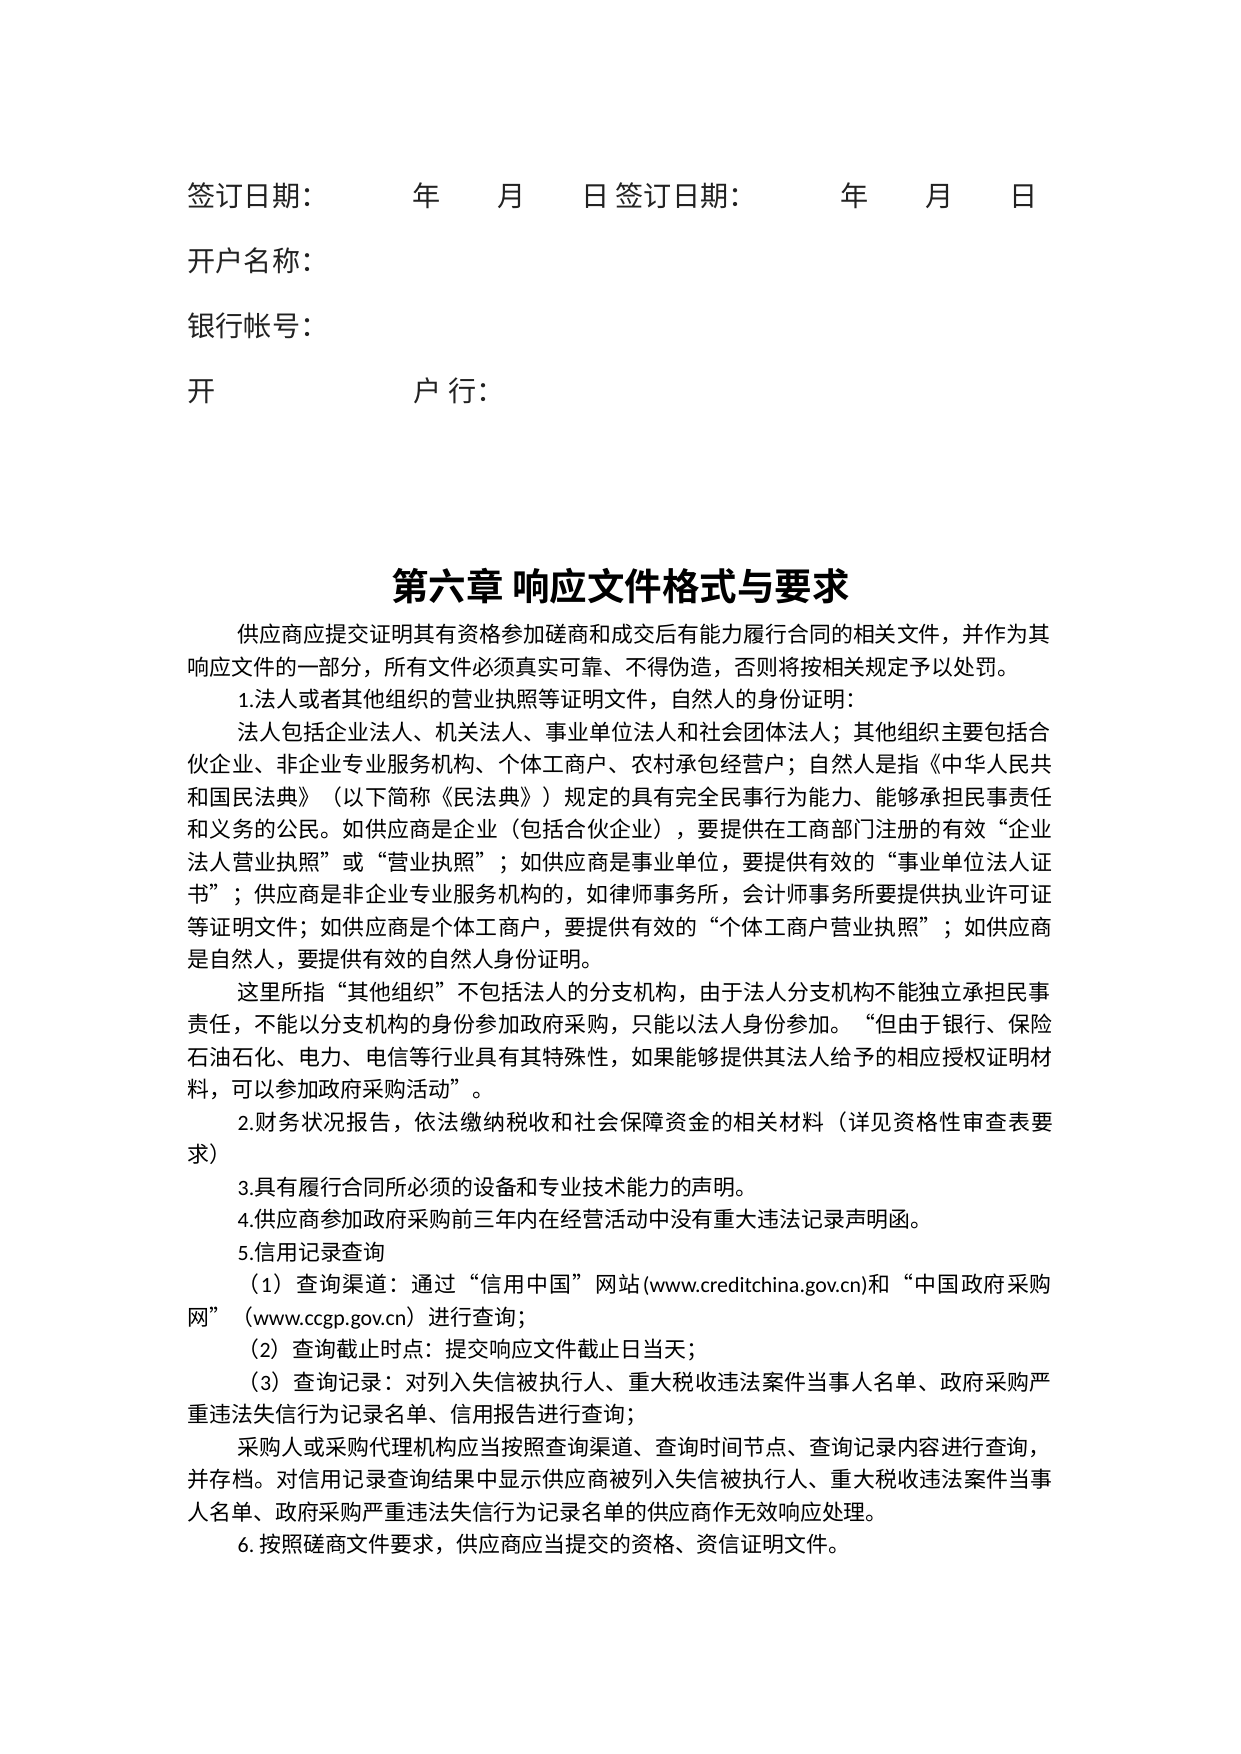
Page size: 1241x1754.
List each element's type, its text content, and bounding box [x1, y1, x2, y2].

text 开户名称： [187, 227, 1053, 292]
text 3.具有履行合同所必须的设备和专业技术能力的声明。 [187, 1169, 1053, 1202]
text 开 户 行： [187, 357, 1053, 422]
text 采购人或采购代理机构应当按照查询渠道、查询时间节点、查询记录内容进行查询，并存档。对信用记录查询结果中显示供应商被列入失信被执行人、重大税收违法案件当事人名单、政府采购严重违法失信行为记录名单的供应商作无效响应处理。 [187, 1429, 1053, 1527]
text 供应商应提交证明其有资格参加磋商和成交后有能力履行合同的相关文件，并作为其响应文件的一部分，所有文件必须真实可靠、不得伪造，否则将按相关规定予以处罚。 [187, 617, 1053, 682]
text 第六章 响应文件格式与要求 [187, 552, 1053, 617]
text 1.法人或者其他组织的营业执照等证明文件，自然人的身份证明： [187, 682, 1053, 714]
text 签订日期： 年 月 日 签订日期： 年 月 日 [187, 162, 1053, 227]
text 6. 按照磋商文件要求，供应商应当提交的资格、资信证明文件。 [187, 1527, 1053, 1559]
text （1）查询渠道：通过“信用中国”网站(www.creditchina.gov.cn)和“中国政府采购网”（www.ccgp.gov.cn）进行查询； [187, 1267, 1053, 1332]
text 这里所指“其他组织”不包括法人的分支机构，由于法人分支机构不能独立承担民事责任，不能以分支机构的身份参加政府采购，只能以法人身份参加。“但由于银行、保险、石油石化、电力、电信等行业具有其特殊性，如果能够提供其法人给予的相应授权证明材料，可以参加政府采购活动”。 [187, 974, 1053, 1104]
text （3）查询记录：对列入失信被执行人、重大税收违法案件当事人名单、政府采购严重违法失信行为记录名单、信用报告进行查询； [187, 1364, 1053, 1429]
text 2.财务状况报告，依法缴纳税收和社会保障资金的相关材料（详见资格性审查表要求） [187, 1104, 1053, 1169]
text 4.供应商参加政府采购前三年内在经营活动中没有重大违法记录声明函。 [187, 1202, 1053, 1234]
text （2）查询截止时点：提交响应文件截止日当天； [187, 1332, 1053, 1364]
text 5.信用记录查询 [187, 1234, 1053, 1267]
text 银行帐号： [187, 292, 1053, 357]
text 法人包括企业法人、机关法人、事业单位法人和社会团体法人；其他组织主要包括合伙企业、非企业专业服务机构、个体工商户、农村承包经营户；自然人是指《中华人民共和国民法典》（以下简称《民法典》）规定的具有完全民事行为能力、能够承担民事责任和义务的公民。如供应商是企业（包括合伙企业），要提供在工商部门注册的有效“企业法人营业执照”或“营业执照”；如供应商是事业单位，要提供有效的“事业单位法人证书”；供应商是非企业专业服务机构的，如律师事务所，会计师事务所要提供执业许可证等证明文件；如供应商是个体工商户，要提供有效的“个体工商户营业执照”；如供应商是自然人，要提供有效的自然人身份证明。 [187, 714, 1053, 974]
